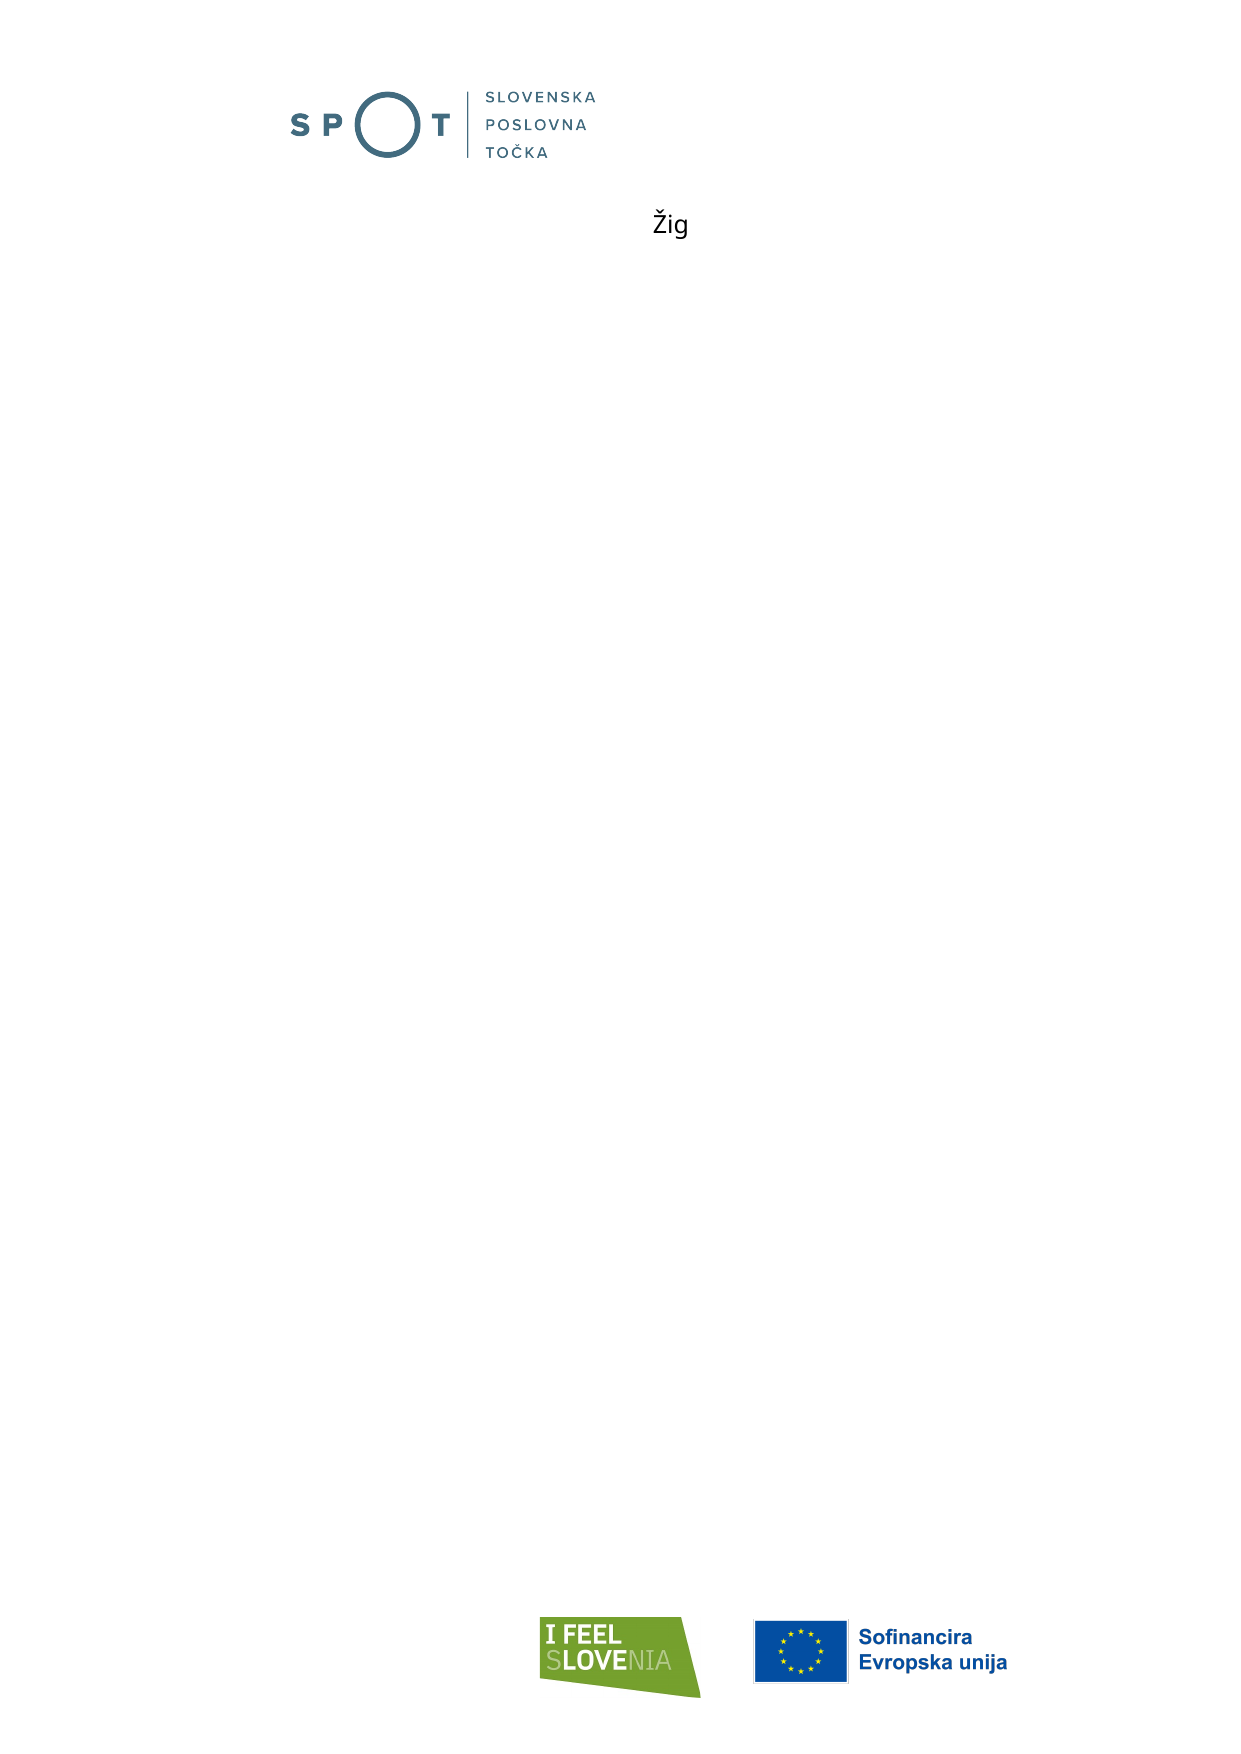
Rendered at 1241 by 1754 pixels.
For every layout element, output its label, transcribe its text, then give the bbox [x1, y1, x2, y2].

picture [255, 69, 631, 180]
picture [751, 1617, 1080, 1686]
text Žig [578, 207, 1104, 241]
picture [539, 1617, 701, 1698]
